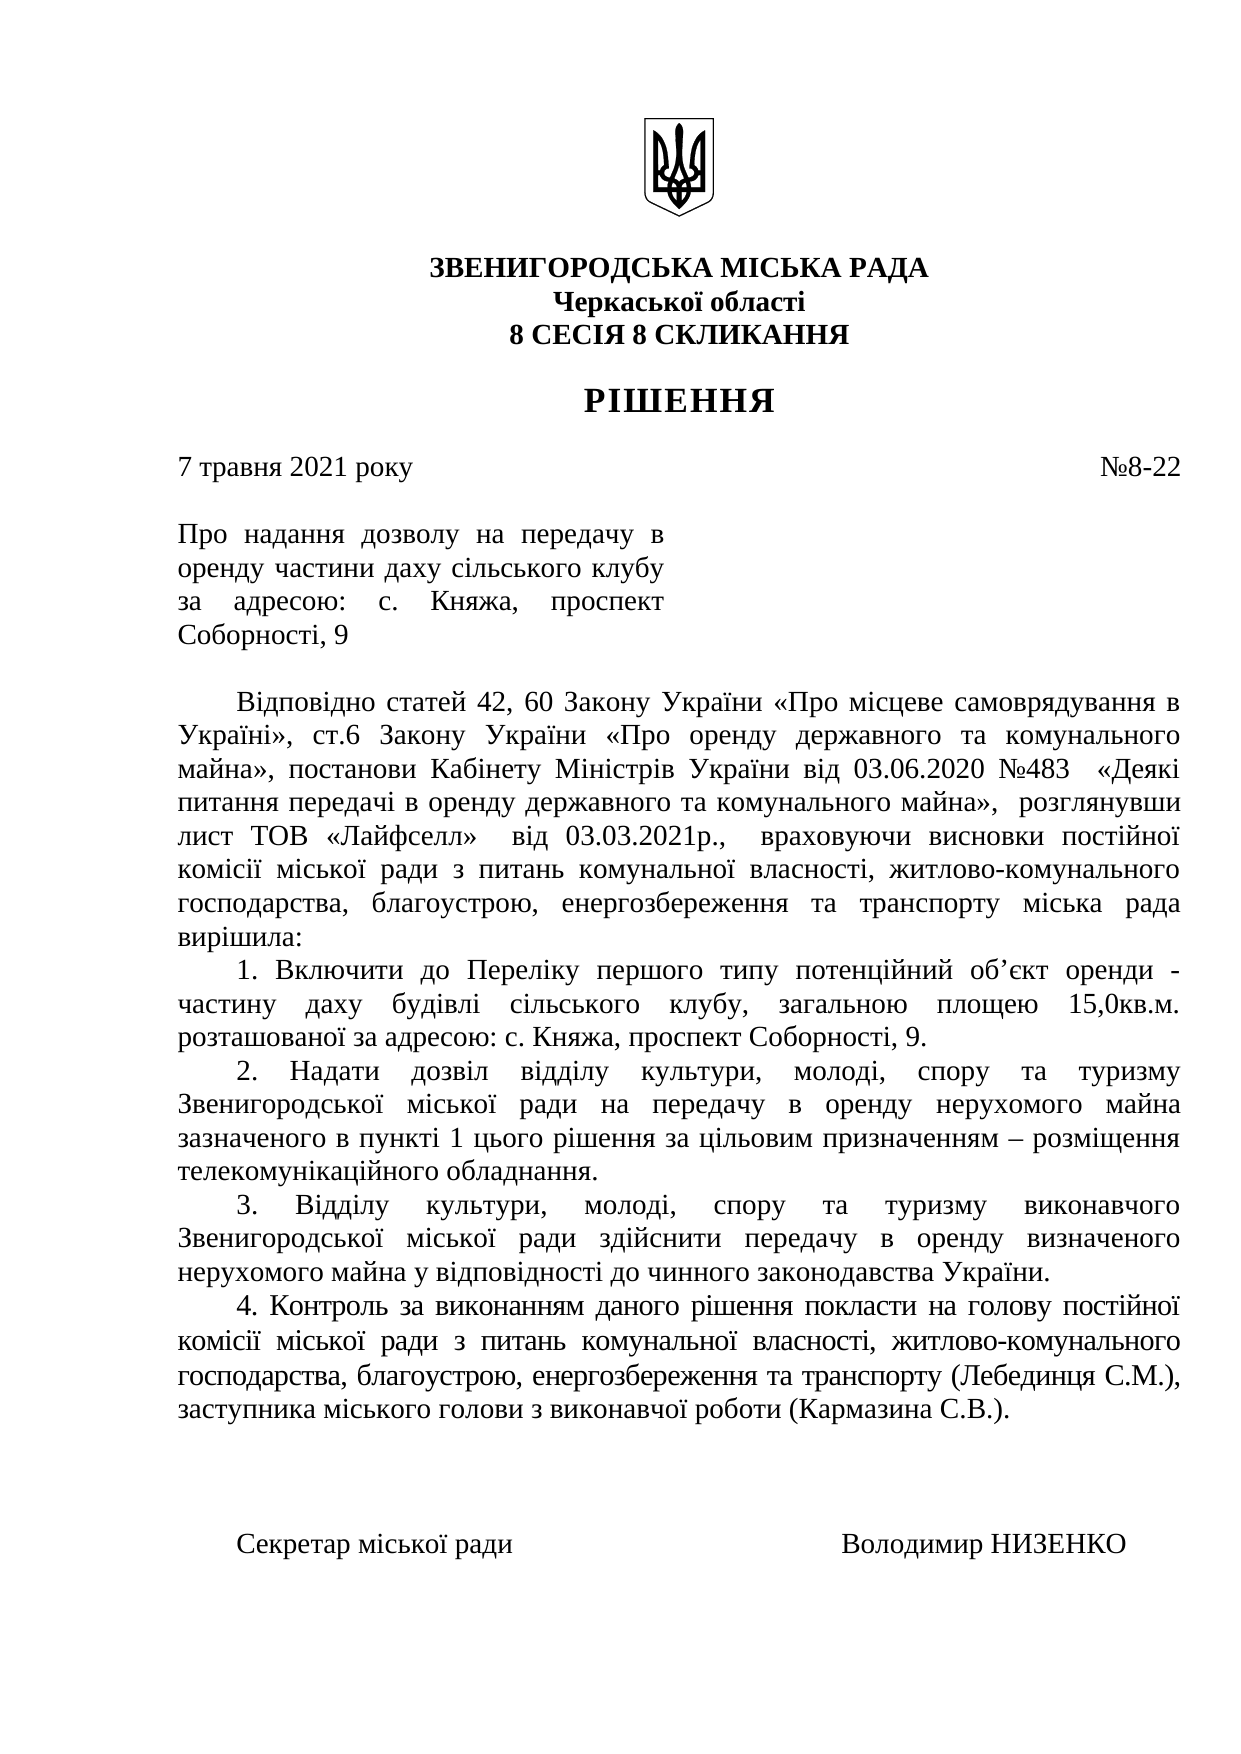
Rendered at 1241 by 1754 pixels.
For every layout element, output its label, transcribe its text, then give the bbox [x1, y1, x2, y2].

text Відповідно статей 42, 60 Закону України «Про місцеве самоврядування в Україні», ст.6 Закону України «Про оренду державного та комунального майна», постанови Кабінету Міністрів України від 03.06.2020 №483 «Деякі питання передачі в оренду державного та комунального майна», розглянувши лист ТОВ «Лайфселл» від 03.03.2021р., враховуючи висновки постійної комісії міської ради з питань комунальної власності, житлово-комунального господарства, благоустрою, енергозбереження та транспорту міська рада вирішила: [177, 684, 1181, 952]
table_header №8-22 [679, 449, 1192, 516]
text 8 СЕСІЯ 8 СКЛИКАННЯ [177, 317, 1181, 351]
text ЗВЕНИГОРОДСЬКА МІСЬКА РАДА [177, 250, 1181, 284]
text Про надання дозволу на передачу в оренду частини даху сільського клубу за адресою: с. Княжа, проспект Соборності, 9 [177, 516, 664, 650]
text 1. Включити до Переліку першого типу потенційний об’єкт оренди - частину даху будівлі сільського клубу, загальною площею 15,0кв.м. розташованої за адресою: с. Княжа, проспект Соборності, 9. [177, 952, 1181, 1053]
text Секретар міської ради Володимир НИЗЕНКО [177, 1526, 1181, 1559]
text 3. Відділу культури, молоді, спору та туризму виконавчого Звенигородської міської ради здійснити передачу в оренду визначеного нерухомого майна у відповідності до чинного законодавства України. [177, 1187, 1181, 1288]
text 2. Надати дозвіл відділу культури, молоді, спору та туризму Звенигородської міської ради на передачу в оренду нерухомого майна зазначеного в пункті 1 цього рішення за цільовим призначенням – розміщення телекомунікаційного обладнання. [177, 1053, 1181, 1187]
text РІШЕННЯ [177, 379, 1181, 420]
text 4. Контроль за виконанням даного рішення покласти на голову постійної комісії міської ради з питань комунальної власності, житлово-комунального господарства, благоустрою, енергозбереження та транспорту (Лебединця С.М.), заступника міського голови з виконавчої роботи (Кармазина С.В.). [177, 1288, 1181, 1425]
text Черкаської області [177, 284, 1181, 317]
table_header 7 травня 2021 року [166, 449, 679, 516]
